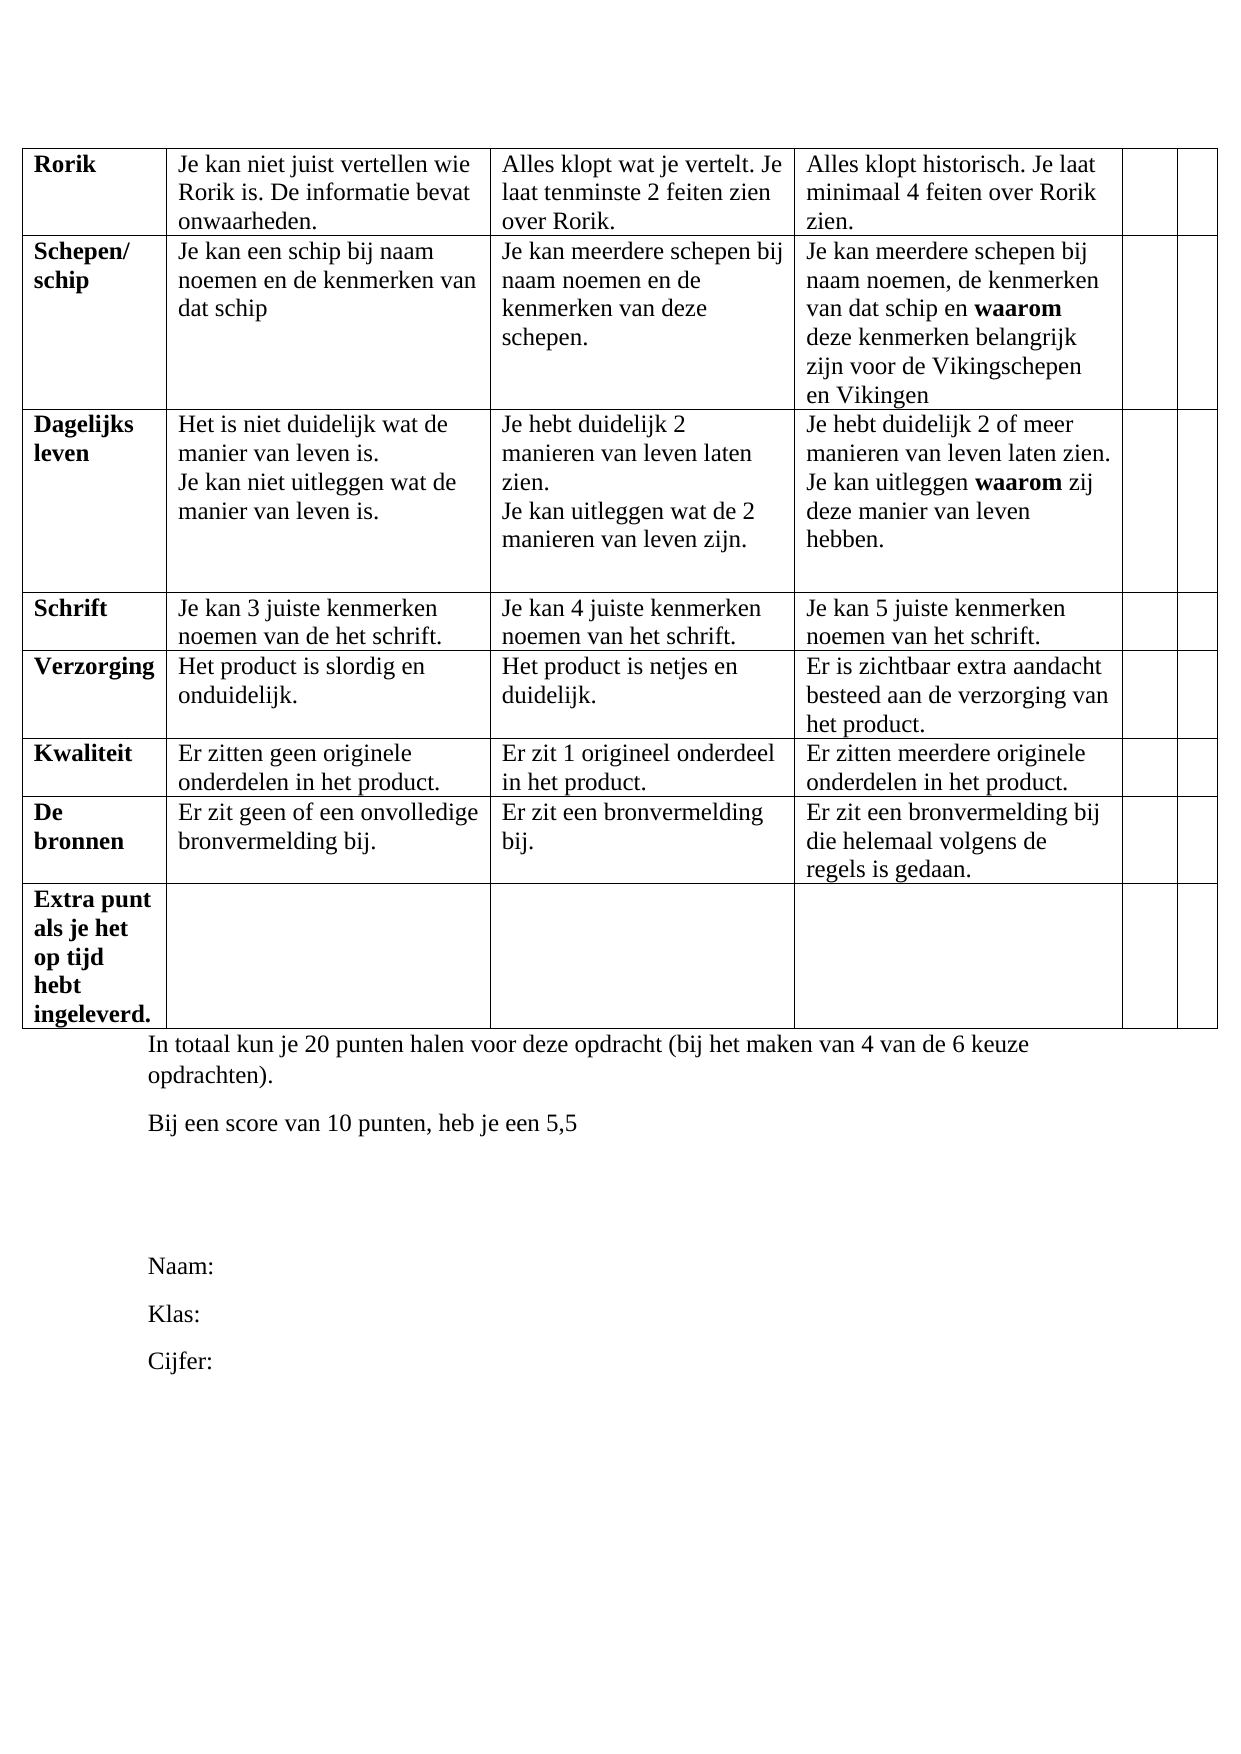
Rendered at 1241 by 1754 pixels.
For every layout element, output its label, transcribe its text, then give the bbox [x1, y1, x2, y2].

table_cell [1123, 651, 1177, 737]
table_cell Je kan 5 juiste kenmerken noemen van het schrift. [795, 593, 1122, 650]
text Cijfer: [148, 1346, 1093, 1375]
table_cell Je kan 4 juiste kenmerken noemen van het schrift. [491, 593, 794, 650]
table_cell [167, 884, 490, 1028]
table_cell [1123, 149, 1177, 235]
text Klas: [148, 1299, 1093, 1327]
table_cell [1178, 410, 1217, 592]
table_cell [1178, 236, 1217, 408]
table_cell Rorik [23, 149, 166, 235]
text Bij een score van 10 punten, heb je een 5,5 [148, 1108, 1093, 1137]
table_cell [1123, 739, 1177, 796]
table_cell De bronnen [23, 797, 166, 883]
table_cell Je kan meerdere schepen bij naam noemen en de kenmerken van deze schepen. [491, 236, 794, 408]
table_cell Het product is slordig en onduidelijk. [167, 651, 490, 737]
table_cell [1178, 739, 1217, 796]
table_cell [491, 884, 794, 1028]
table_cell [1123, 884, 1177, 1028]
table_cell Schepen/ schip [23, 236, 166, 408]
table_cell [1178, 797, 1217, 883]
table_cell [1123, 797, 1177, 883]
table_cell [1178, 651, 1217, 737]
table_cell Je kan 3 juiste kenmerken noemen van de het schrift. [167, 593, 490, 650]
table_cell Je kan meerdere schepen bij naam noemen, de kenmerken van dat schip en waarom deze kenmerken belangrijk zijn voor de Vikingschepen en Vikingen [795, 236, 1122, 408]
table_cell [1178, 593, 1217, 650]
table_cell Je kan niet juist vertellen wie Rorik is. De informatie bevat onwaarheden. [167, 149, 490, 235]
table_cell [1178, 884, 1217, 1028]
table_cell Er zitten meerdere originele onderdelen in het product. [795, 739, 1122, 796]
table_cell Er zit een bronvermelding bij die helemaal volgens de regels is gedaan. [795, 797, 1122, 883]
table_cell Het is niet duidelijk wat de manier van leven is. Je kan niet uitleggen wat de manier van leven is. [167, 410, 490, 592]
table_cell [795, 884, 1122, 1028]
table_cell Verzorging [23, 651, 166, 737]
table_cell [1123, 593, 1177, 650]
table_cell Je kan een schip bij naam noemen en de kenmerken van dat schip [167, 236, 490, 408]
table_cell Dagelijks leven [23, 410, 166, 592]
table_cell [1123, 236, 1177, 408]
table_cell [1178, 149, 1217, 235]
table_cell Alles klopt wat je vertelt. Je laat tenminste 2 feiten zien over Rorik. [491, 149, 794, 235]
table_cell Er is zichtbaar extra aandacht besteed aan de verzorging van het product. [795, 651, 1122, 737]
text In totaal kun je 20 punten halen voor deze opdracht (bij het maken van 4 van de 6 keuze opdrachten). [148, 1029, 1093, 1089]
table_cell Er zit een bronvermelding bij. [491, 797, 794, 883]
text Naam: [148, 1251, 1093, 1280]
table_cell Schrift [23, 593, 166, 650]
table_cell Er zitten geen originele onderdelen in het product. [167, 739, 490, 796]
table_cell [1123, 410, 1177, 592]
table_cell Je hebt duidelijk 2 manieren van leven laten zien. Je kan uitleggen wat de 2 manieren van leven zijn. [491, 410, 794, 592]
table_cell Kwaliteit [23, 739, 166, 796]
table_cell Het product is netjes en duidelijk. [491, 651, 794, 737]
table_cell Extra punt als je het op tijd hebt ingeleverd. [23, 884, 166, 1028]
table_cell Je hebt duidelijk 2 of meer manieren van leven laten zien. Je kan uitleggen waarom zij deze manier van leven hebben. [795, 410, 1122, 592]
table_cell Er zit geen of een onvolledige bronvermelding bij. [167, 797, 490, 883]
table_cell Alles klopt historisch. Je laat minimaal 4 feiten over Rorik zien. [795, 149, 1122, 235]
table_cell Er zit 1 origineel onderdeel in het product. [491, 739, 794, 796]
